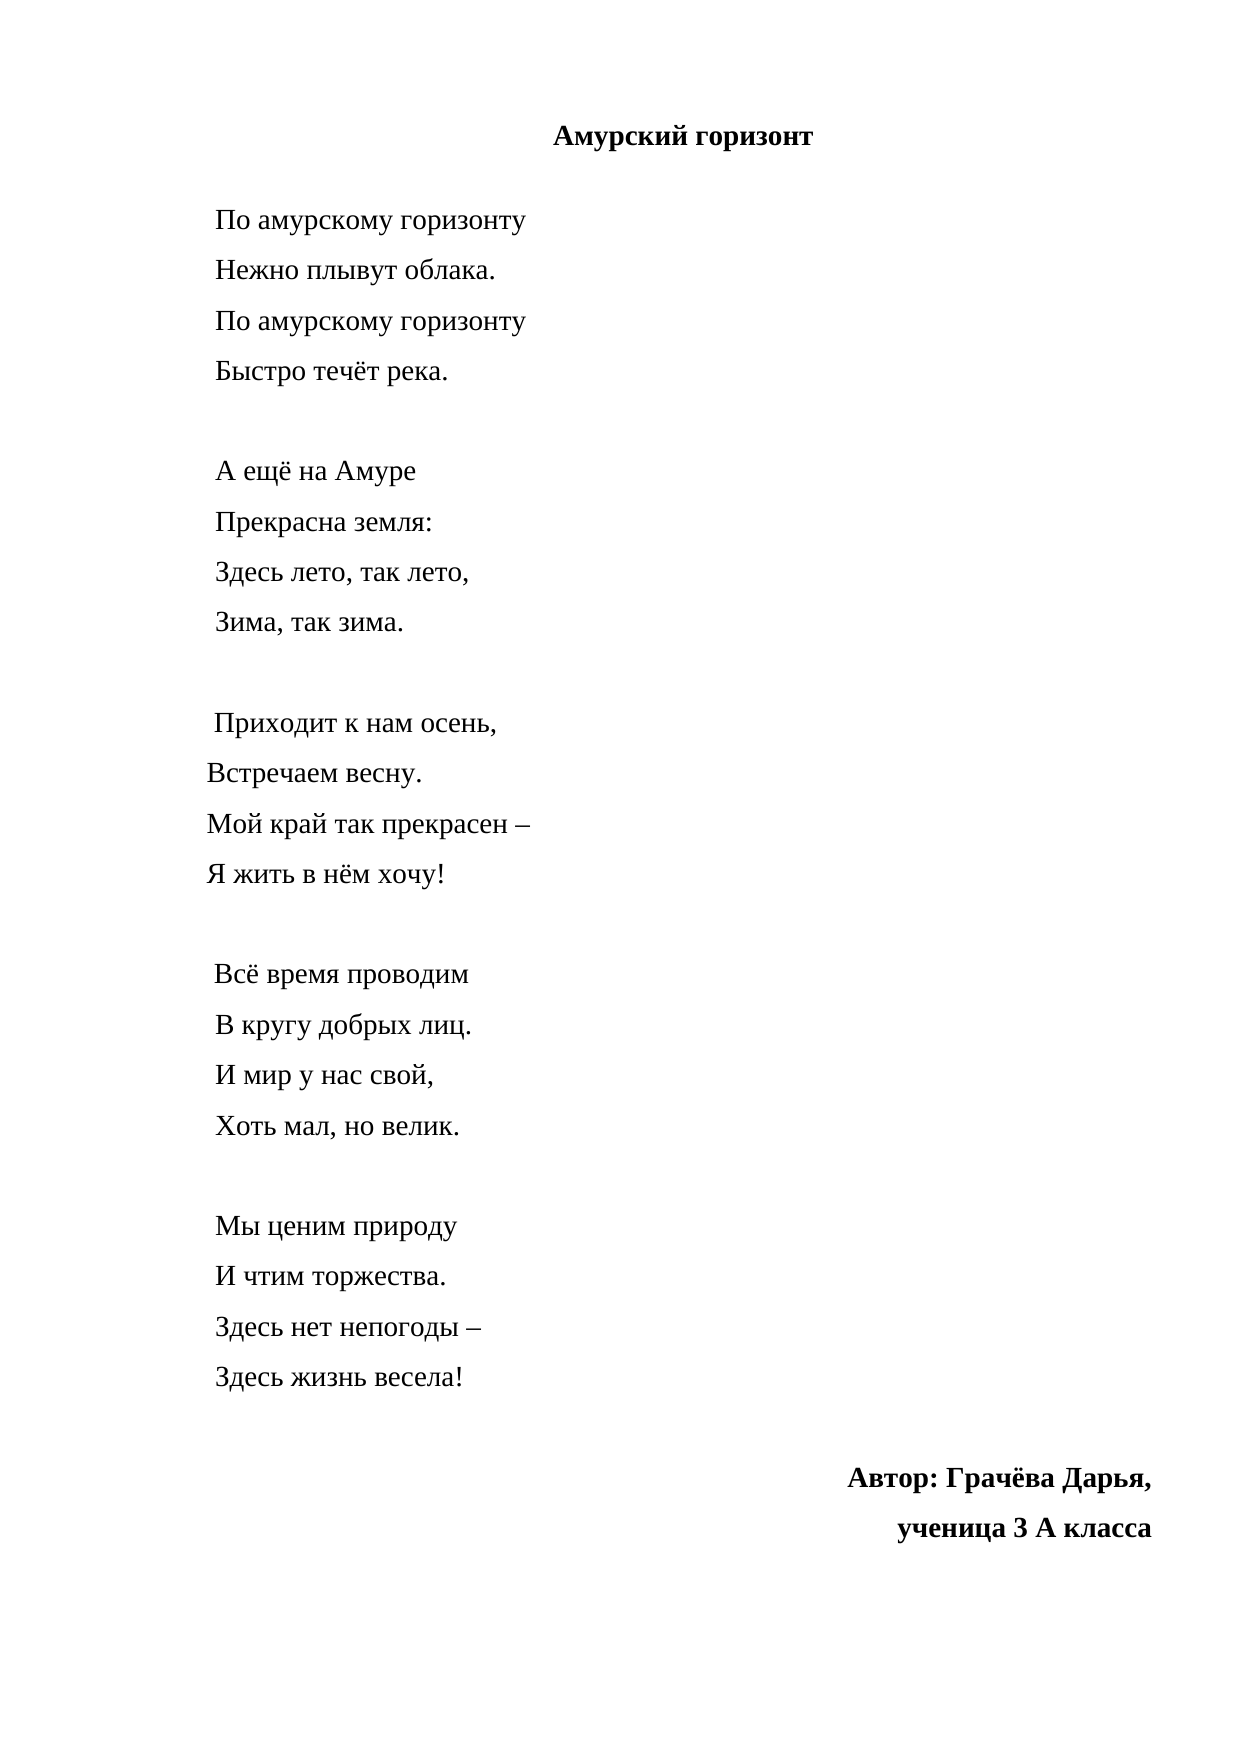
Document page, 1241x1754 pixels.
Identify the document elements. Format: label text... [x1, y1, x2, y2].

text Нежно плывут облака. [177, 252, 1152, 286]
text И мир у нас свой, [177, 1057, 1152, 1091]
text По амурскому горизонту [177, 303, 1152, 336]
text Быстро течёт река. [177, 353, 1152, 386]
text Автор: Грачёва Дарья, [177, 1460, 1152, 1493]
text Здесь нет непогоды – [177, 1309, 1152, 1342]
text Я жить в нём хочу! [177, 856, 1152, 889]
text Прекрасна земля: [177, 504, 1152, 537]
text Встречаем весну. [177, 755, 1152, 789]
text Мы ценим природу [177, 1208, 1152, 1242]
text Приходит к нам осень, [177, 705, 1152, 739]
text Зима, так зима. [177, 604, 1152, 638]
text Всё время проводим [177, 957, 1152, 990]
text А ещё на Амуре [177, 453, 1152, 487]
text По амурскому горизонту [177, 202, 1152, 236]
text Амурский горизонт [177, 118, 1152, 152]
text Мой край так прекрасен – [177, 806, 1152, 839]
text И чтим торжества. [177, 1258, 1152, 1292]
text Хоть мал, но велик. [177, 1108, 1152, 1141]
text В кругу добрых лиц. [177, 1007, 1152, 1041]
text Здесь лето, так лето, [177, 554, 1152, 588]
text Здесь жизнь весела! [177, 1359, 1152, 1393]
text ученица 3 А класса [177, 1510, 1152, 1544]
